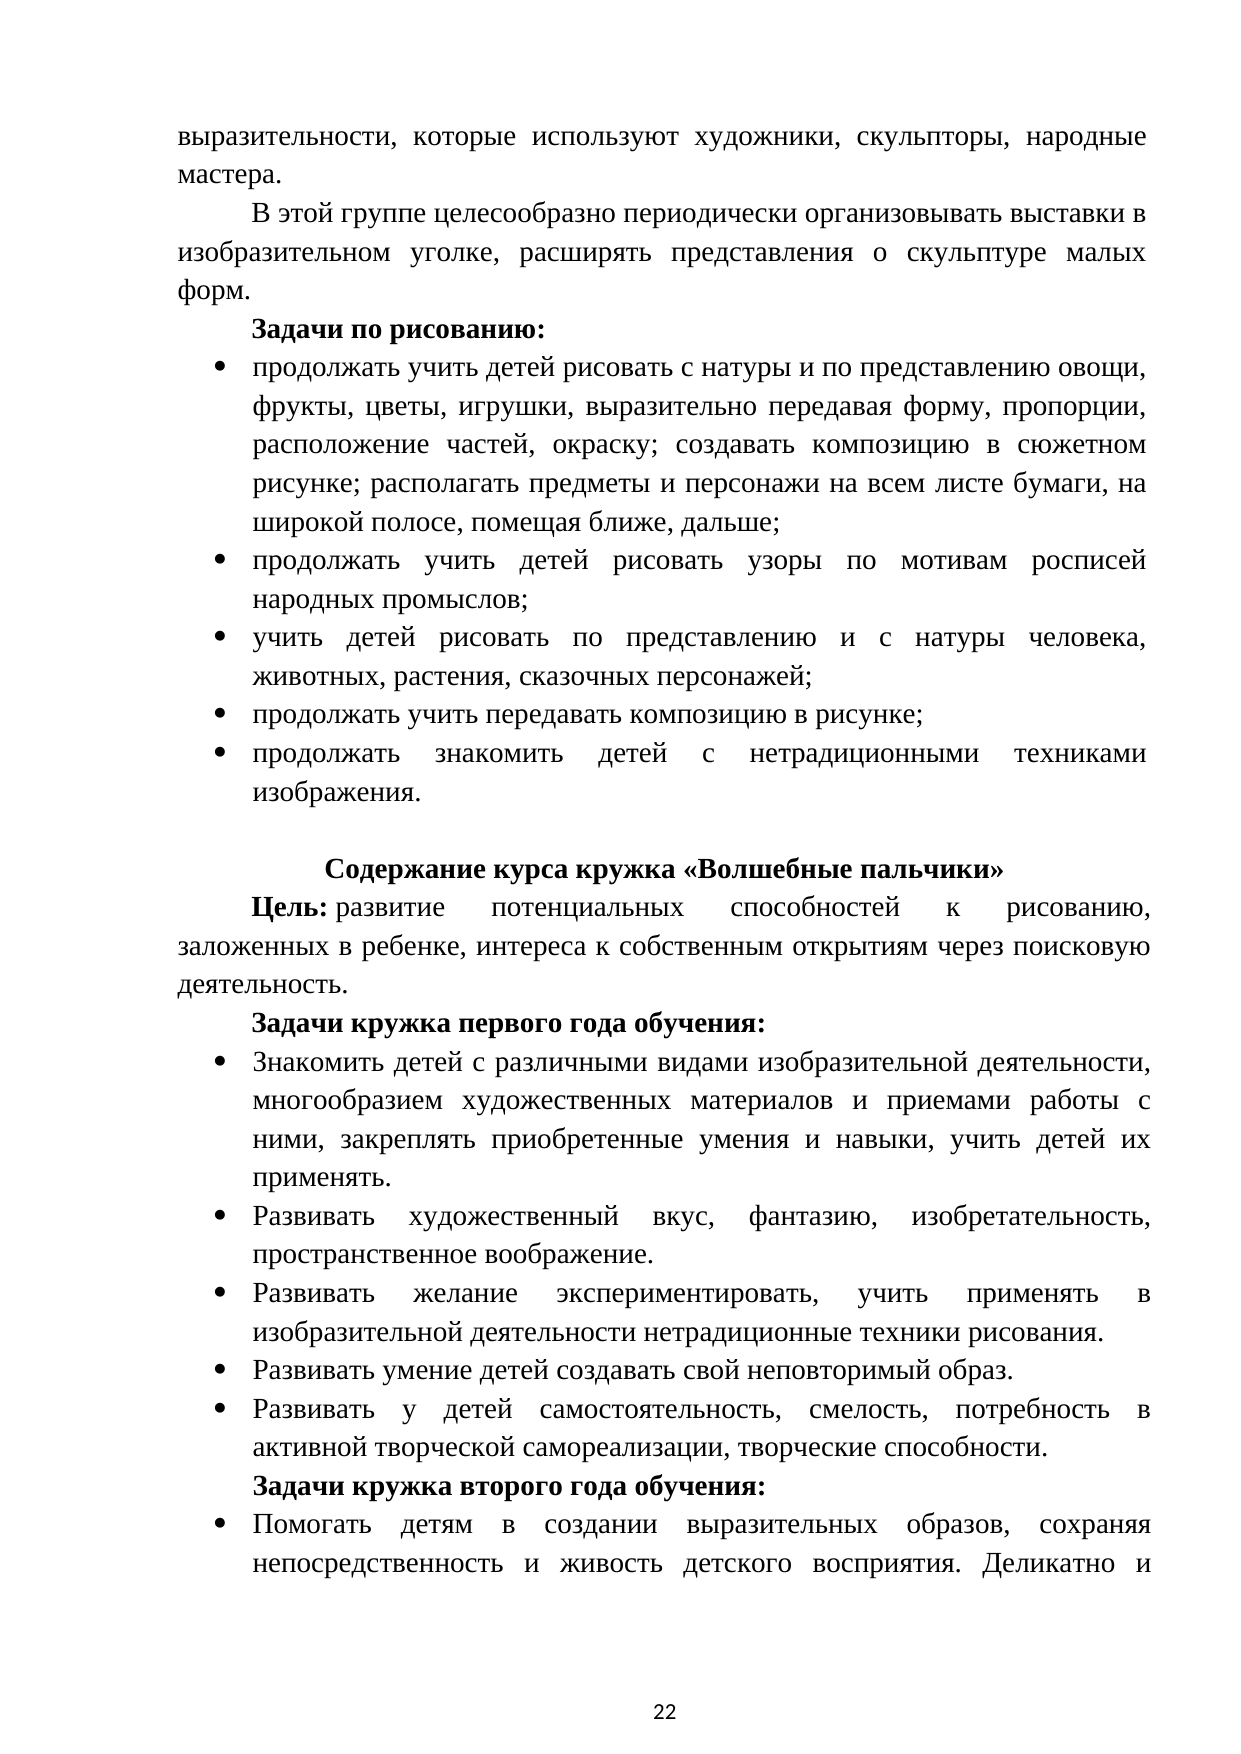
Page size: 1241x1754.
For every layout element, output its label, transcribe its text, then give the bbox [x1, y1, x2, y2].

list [215, 1507, 1152, 1579]
list Развивать художественный вкус, фантазию, изобретательность, пространственное воображение. [215, 1198, 1152, 1270]
text В этой группе целесообразно периодически организовывать выставки в изобразительном уголке, расширять представления о скульптуре малых форм. [177, 195, 1147, 306]
list Развивать умение детей создавать свой неповторимый образ. [215, 1352, 1152, 1386]
list Развивать желание экспериментировать, учить применять в изобразительной деятельности нетрадиционные техники рисования. [215, 1275, 1152, 1347]
list продолжать учить передавать композицию в рисунке; [215, 697, 1147, 730]
text Задачи по рисованию: [177, 311, 1147, 344]
list учить детей рисовать по представлению и с натуры человека, животных, растения, сказочных персонажей; [215, 619, 1147, 692]
list продолжать учить детей рисовать узоры по мотивам росписей народных промыслов; [215, 542, 1147, 614]
list продолжать учить детей рисовать с натуры и по представлению овощи, фрукты, цветы, игрушки, выразительно передавая форму, пропорции, расположение частей, окраску; создавать композицию в сюжетном рисунке; располагать предметы и персонажи на всем листе бумаги, на широкой полосе, помещая ближе, дальше; [215, 349, 1147, 537]
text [177, 118, 1147, 190]
text Задачи кружка первого года обучения: [177, 1005, 1152, 1039]
list Развивать у детей самостоятельность, смелость, потребность в активной творческой самореализации, творческие способности. [215, 1391, 1152, 1463]
text Задачи кружка второго года обучения: [252, 1468, 1152, 1502]
list Знакомить детей с различными видами изобразительной деятельности, многообразием художественных материалов и приемами работы с ними, закреплять приобретенные умения и навыки, учить детей их применять. [215, 1044, 1152, 1193]
text Содержание курса кружка «Волшебные пальчики» [177, 851, 1152, 884]
list продолжать знакомить детей с нетрадиционными техниками изображения. [215, 735, 1147, 807]
text Цель: развитие потенциальных способностей к рисованию, заложенных в ребенке, интереса к собственным открытиям через поисковую деятельность. [177, 889, 1152, 1000]
